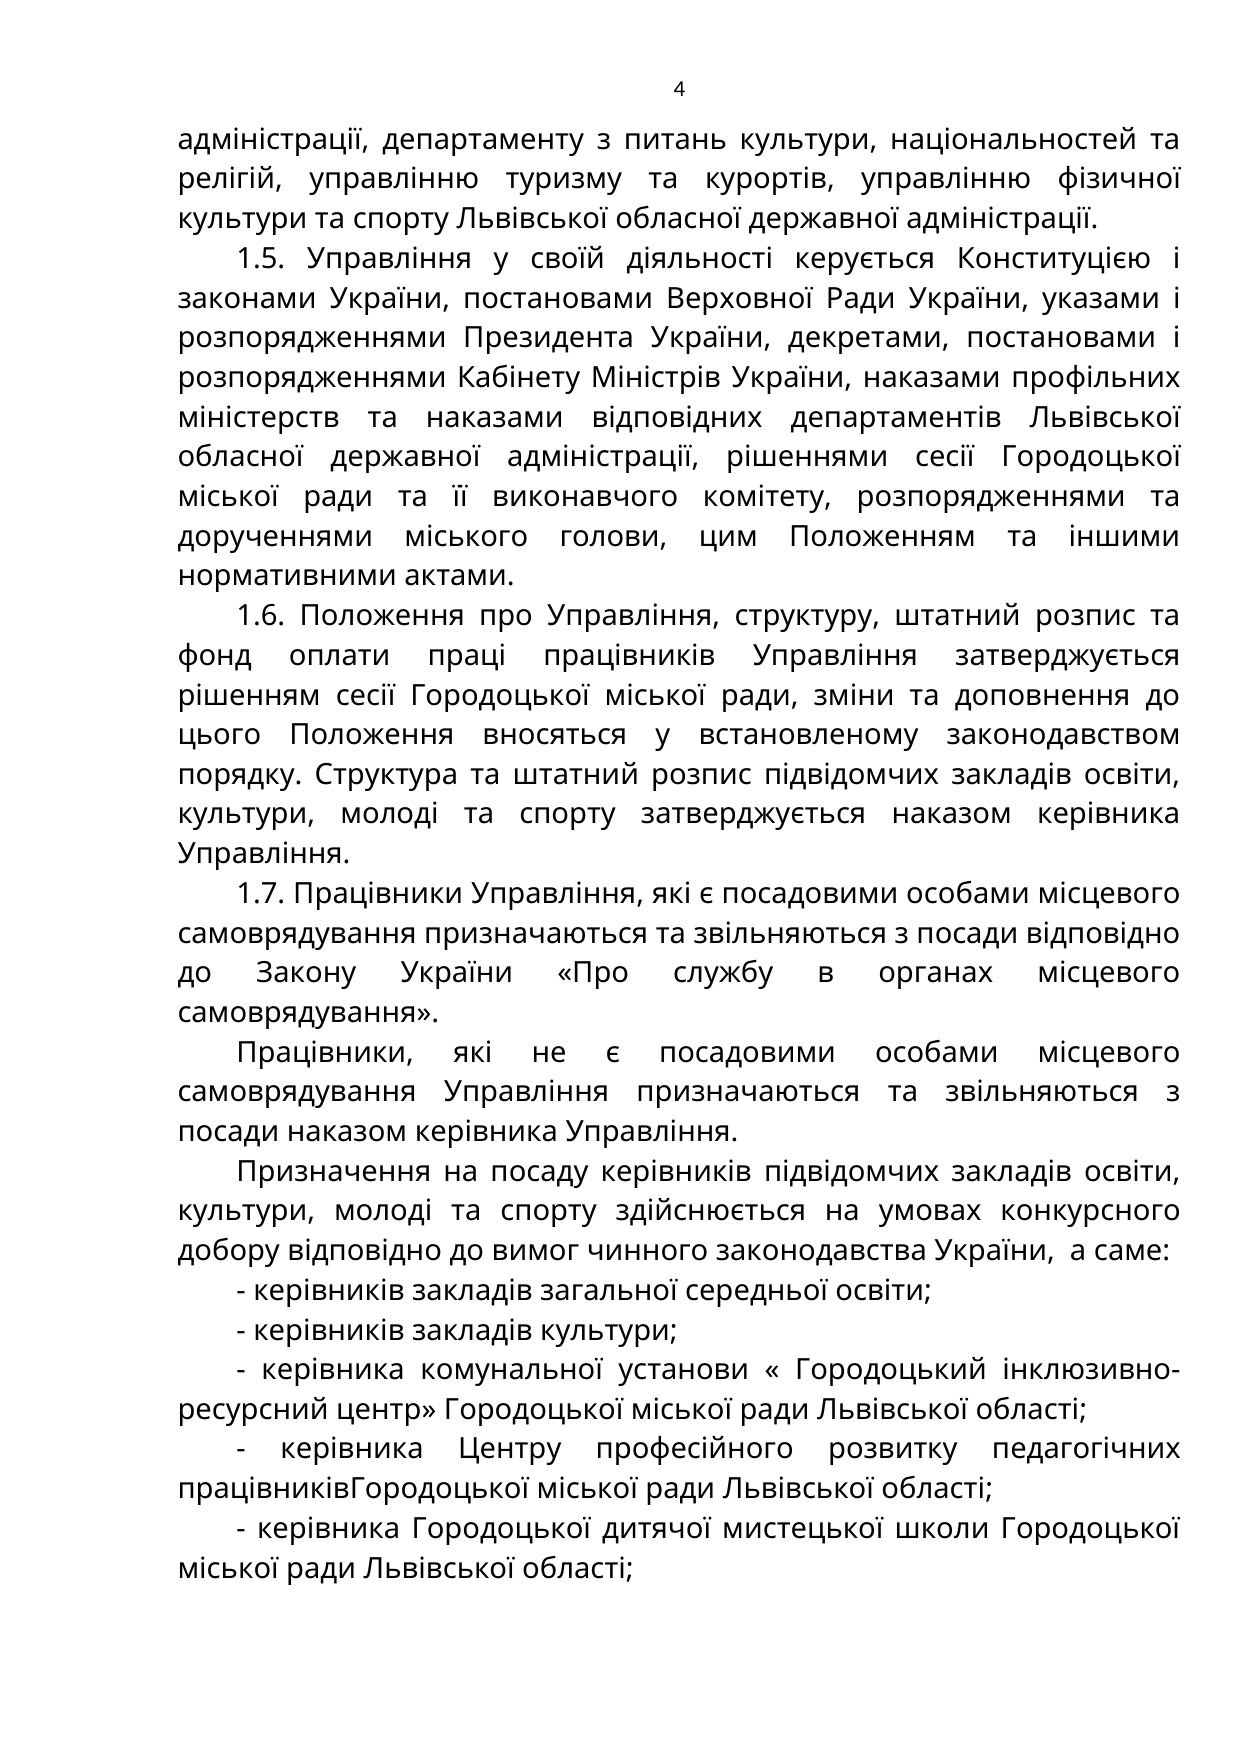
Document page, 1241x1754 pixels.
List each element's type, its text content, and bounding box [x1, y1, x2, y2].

text - керівника Центру професійного розвитку педагогічних працівниківГородоцької міської ради Львівської області; [177, 1428, 1181, 1507]
text 1.5. Управління у своїй діяльності керується Конституцією і законами України, постановами Верховної Ради України, указами і розпорядженнями Президента України, декретами, постановами і розпорядженнями Кабінету Міністрів України, наказами профільних міністерств та наказами відповідних департаментів Львівської обласної державної адміністрації, рішеннями сесії Городоцької міської ради та її виконавчого комітету, розпорядженнями та дорученнями міського голови, цим Положенням та іншими нормативними актами. [177, 237, 1181, 594]
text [177, 118, 1181, 237]
text - керівників закладів загальної середньої освіти; [177, 1269, 1181, 1309]
text - керівника Городоцької дитячої мистецької школи Городоцької міської ради Львівської області; [177, 1507, 1181, 1587]
text Працівники, які не є посадовими особами місцевого самоврядування Управління призначаються та звільняються з посади наказом керівника Управління. [177, 1031, 1181, 1150]
text 1.7. Працівники Управління, які є посадовими особами місцевого самоврядування призначаються та звільняються з посади відповідно до Закону України «Про службу в органах місцевого самоврядування». [177, 872, 1181, 1031]
text Призначення на посаду керівників підвідомчих закладів освіти, культури, молоді та спорту здійснюється на умовах конкурсного добору відповідно до вимог чинного законодавства України, а саме: [177, 1150, 1181, 1269]
text - керівника комунальної установи « Городоцький інклюзивно-ресурсний центр» Городоцької міської ради Львівської області; [177, 1348, 1181, 1428]
text 1.6. Положення про Управління, структуру, штатний розпис та фонд оплати праці працівників Управління затверджується рішенням сесії Городоцької міської ради, зміни та доповнення до цього Положення вносяться у встановленому законодавством порядку. Структура та штатний розпис підвідомчих закладів освіти, культури, молоді та спорту затверджується наказом керівника Управління. [177, 594, 1181, 872]
text - керівників закладів культури; [177, 1309, 1181, 1348]
